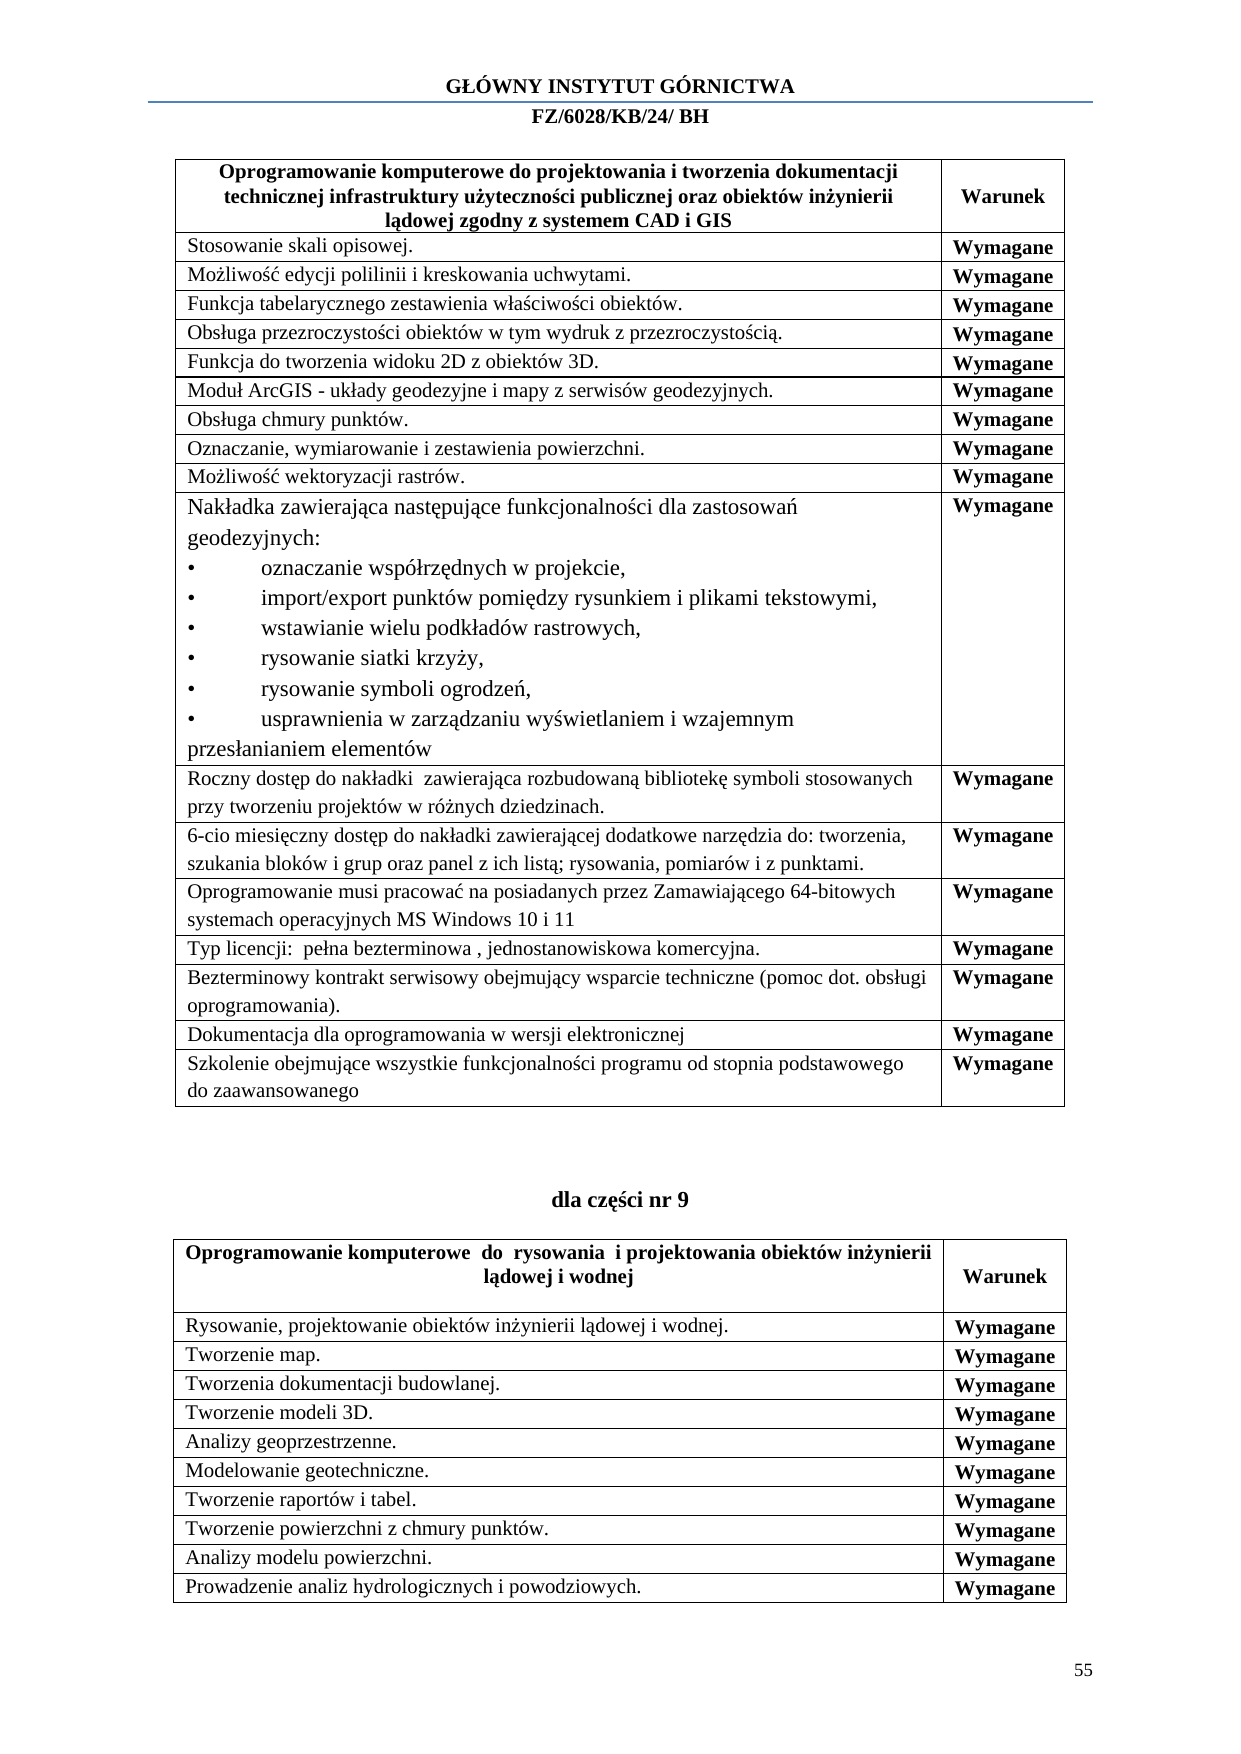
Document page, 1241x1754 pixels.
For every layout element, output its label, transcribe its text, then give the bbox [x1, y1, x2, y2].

text dla części nr 9 [148, 1186, 1093, 1212]
table_cell Oprogramowanie musi pracować na posiadanych przez Zamawiającego 64-bitowych systemach operacyjnych MS Windows 10 i 11 [176, 879, 941, 935]
table_cell Typ licencji: pełna bezterminowa , jednostanowiskowa komercyjna. [176, 936, 941, 964]
table_cell Tworzenie raportów i tabel. [174, 1487, 943, 1515]
table_cell Obsługa chmury punktów. [176, 406, 941, 434]
table_cell Wymagane [942, 1021, 1064, 1049]
table_cell Bezterminowy kontrakt serwisowy obejmujący wsparcie techniczne (pomoc dot. obsługi oprogramowania). [176, 965, 941, 1020]
table_cell Wymagane [942, 435, 1064, 463]
table_cell Wymagane [944, 1371, 1066, 1399]
table_cell Tworzenie map. [174, 1342, 943, 1370]
table_cell Dokumentacja dla oprogramowania w wersji elektronicznej [176, 1021, 941, 1049]
table_cell Wymagane [942, 378, 1064, 405]
table_cell Nakładka zawierająca następujące funkcjonalności dla zastosowań geodezyjnych: • oznaczanie współrzędnych w projekcie, • import/export punktów pomiędzy rysunkiem i plikami tekstowymi, • wstawianie wielu podkładów rastrowych, • rysowanie siatki krzyży, • rysowanie symboli ogrodzeń, • usprawnienia w zarządzaniu wyświetlaniem i wzajemnym przesłanianiem elementów [176, 493, 941, 765]
table_cell Stosowanie skali opisowej. [176, 233, 941, 261]
table_header Warunek [942, 160, 1064, 232]
table_cell Funkcja tabelarycznego zestawienia właściwości obiektów. [176, 291, 941, 318]
table_cell Możliwość edycji polilinii i kreskowania uchwytami. [176, 262, 941, 289]
table_cell Wymagane [942, 291, 1064, 318]
table_cell Wymagane [942, 965, 1064, 1020]
table_cell Wymagane [944, 1400, 1066, 1428]
table_cell 6-cio miesięczny dostęp do nakładki zawierającej dodatkowe narzędzia do: tworzenia, szukania bloków i grup oraz panel z ich listą; rysowania, pomiarów i z punktami. [176, 823, 941, 878]
table_cell Tworzenie powierzchni z chmury punktów. [174, 1516, 943, 1544]
table_cell Analizy modelu powierzchni. [174, 1545, 943, 1573]
table_cell Oznaczanie, wymiarowanie i zestawienia powierzchni. [176, 435, 941, 463]
table_cell Rysowanie, projektowanie obiektów inżynierii lądowej i wodnej. [174, 1313, 943, 1341]
table_cell Wymagane [942, 823, 1064, 878]
table_cell Wymagane [944, 1545, 1066, 1573]
table_cell Wymagane [942, 464, 1064, 492]
table_cell Wymagane [944, 1313, 1066, 1341]
table_cell Wymagane [944, 1574, 1066, 1602]
table_cell Wymagane [942, 879, 1064, 935]
table_cell Wymagane [942, 1050, 1064, 1106]
table_cell Tworzenia dokumentacji budowlanej. [174, 1371, 943, 1399]
table_header Oprogramowanie komputerowe do projektowania i tworzenia dokumentacji technicznej infrastruktury użyteczności publicznej oraz obiektów inżynierii lądowej zgodny z systemem CAD i GIS [176, 160, 941, 232]
table_cell Roczny dostęp do nakładki zawierająca rozbudowaną bibliotekę symboli stosowanych przy tworzeniu projektów w różnych dziedzinach. [176, 766, 941, 822]
table_cell Modelowanie geotechniczne. [174, 1458, 943, 1486]
table_cell Wymagane [942, 766, 1064, 822]
table_cell Wymagane [942, 406, 1064, 434]
table_cell Wymagane [942, 262, 1064, 289]
table_cell Wymagane [942, 233, 1064, 261]
table_cell Wymagane [944, 1487, 1066, 1515]
table_header Oprogramowanie komputerowe do rysowania i projektowania obiektów inżynierii lądowej i wodnej [174, 1240, 943, 1312]
table_cell Wymagane [942, 349, 1064, 376]
table_header Warunek [944, 1240, 1066, 1312]
table_cell Szkolenie obejmujące wszystkie funkcjonalności programu od stopnia podstawowego do zaawansowanego [176, 1050, 941, 1106]
table_cell Funkcja do tworzenia widoku 2D z obiektów 3D. [176, 349, 941, 376]
table_cell Wymagane [942, 320, 1064, 347]
table_cell Wymagane [944, 1458, 1066, 1486]
table_cell Wymagane [942, 493, 1064, 765]
table_cell Wymagane [944, 1516, 1066, 1544]
table_cell Wymagane [942, 936, 1064, 964]
table_cell Tworzenie modeli 3D. [174, 1400, 943, 1428]
table_cell Moduł ArcGIS - układy geodezyjne i mapy z serwisów geodezyjnych. [176, 378, 941, 405]
table_cell Obsługa przezroczystości obiektów w tym wydruk z przezroczystością. [176, 320, 941, 347]
table_cell Analizy geoprzestrzenne. [174, 1429, 943, 1457]
table_cell Możliwość wektoryzacji rastrów. [176, 464, 941, 492]
table_cell Prowadzenie analiz hydrologicznych i powodziowych. [174, 1574, 943, 1602]
table_cell Wymagane [944, 1342, 1066, 1370]
table_cell Wymagane [944, 1429, 1066, 1457]
